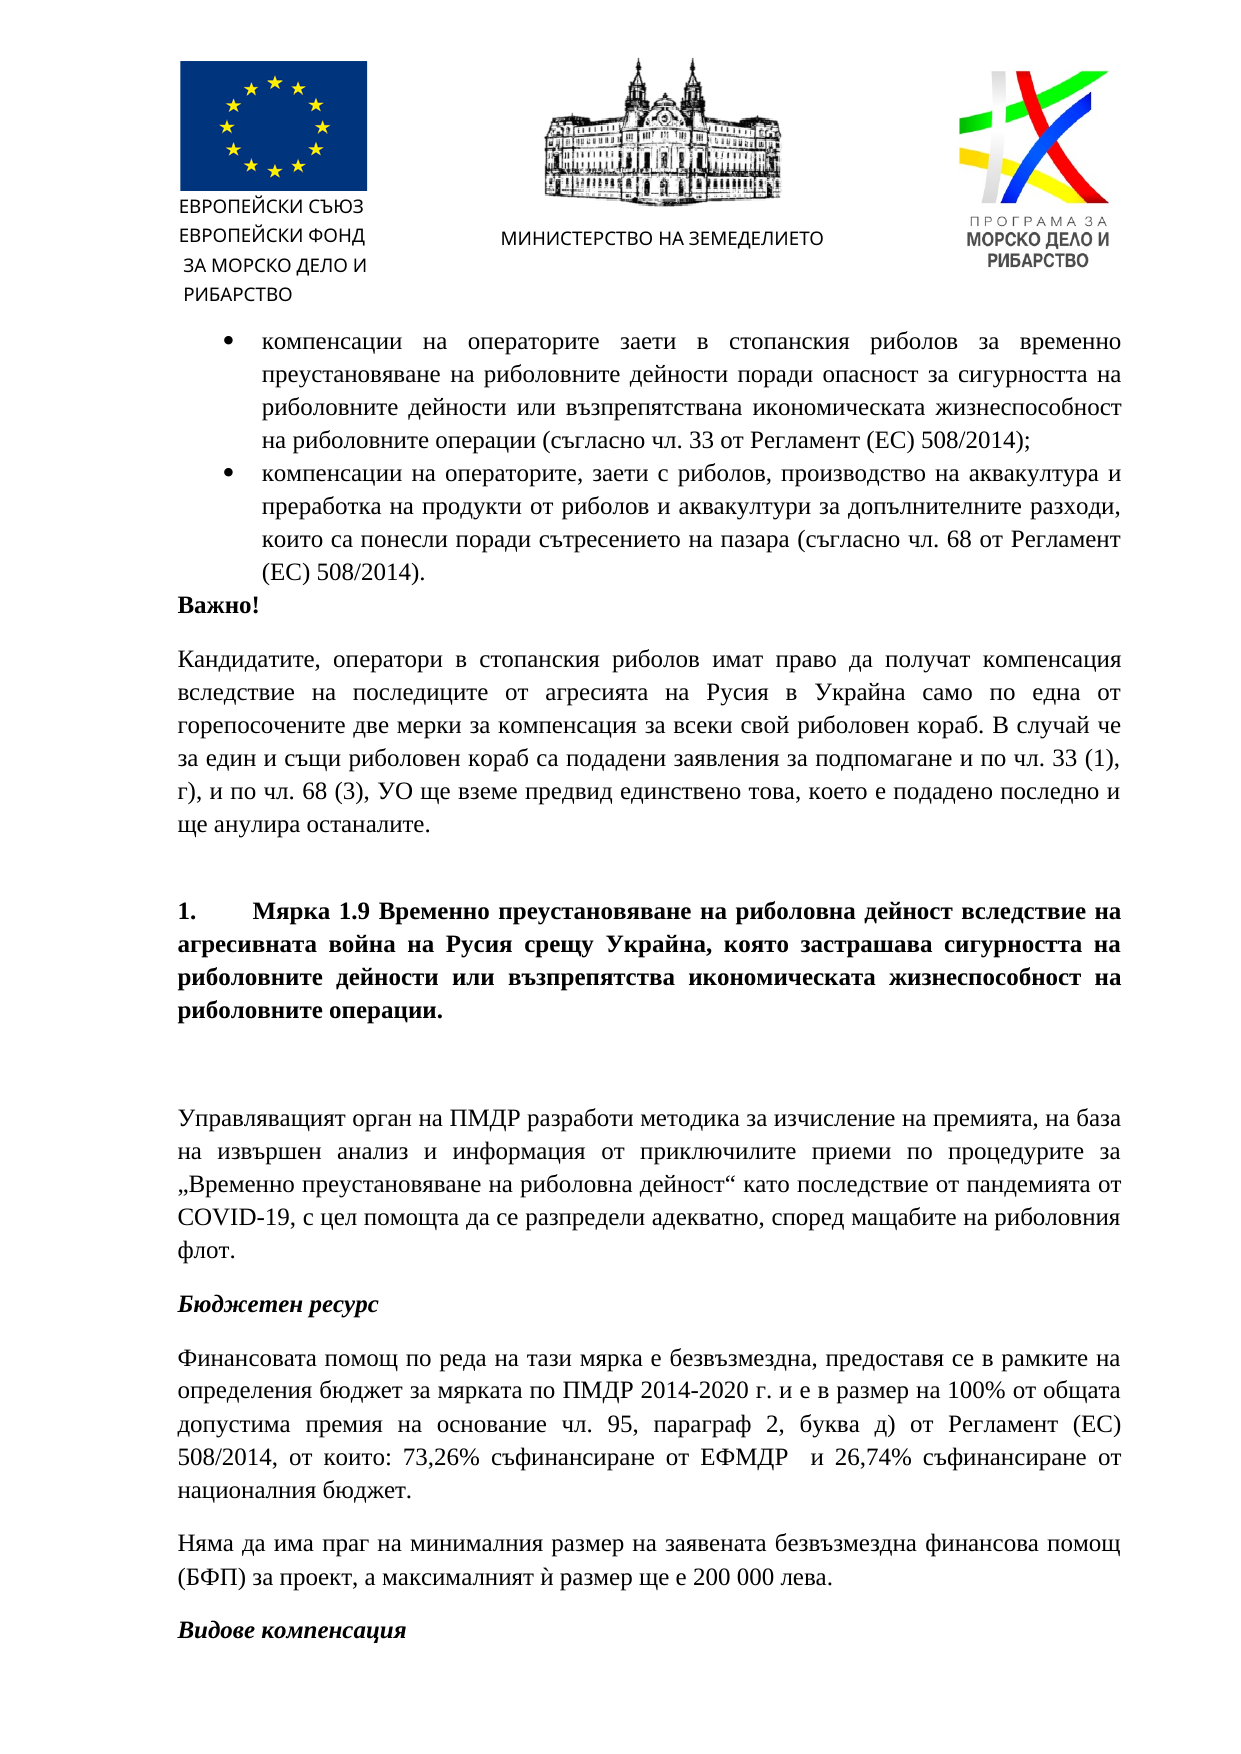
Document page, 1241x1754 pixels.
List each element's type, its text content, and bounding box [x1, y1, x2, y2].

text Управляващият орган на ПМДР разработи методика за изчисление на премията, на база на извършен анализ и информация от приключилите приеми по процедурите за „Временно преустановяване на риболовна дейност“ като последствие от пандемията от COVID-19, с цел помощта да се разпредели адекватно, според мащабите на риболовния флот. [177, 1103, 1122, 1264]
list компенсации на операторите заети в стопанския риболов за временно преустановяване на риболовните дейности поради опасност за сигурността на риболовните дейности или възпрепятствана икономическата жизнеспособност на риболовните операции (съгласно чл. 33 от Регламент (ЕС) 508/2014); [224, 326, 1122, 454]
text Бюджетен ресурс [177, 1289, 1122, 1317]
text Видове компенсация [177, 1615, 1122, 1644]
text Важно! [177, 590, 1122, 619]
text Няма да има праг на минималния размер на заявената безвъзмездна финансова помощ (БФП) за проект, а максималният ѝ размер ще е 200 000 лева. [177, 1528, 1122, 1590]
text Кандидатите, оператори в стопанския риболов имат право да получат компенсация вследствие на последиците от агресията на Русия в Украйна само по една от горепосочените две мерки за компенсация за всеки свой риболовен кораб. В случай че за един и същи риболовен кораб са подадени заявления за подпомагане и по чл. 33 (1), г), и по чл. 68 (3), УО ще вземе предвид единствено това, което е подадено последно и ще анулира останалите. [177, 644, 1122, 838]
list компенсации на операторите, заети с риболов, производство на аквакултура и преработка на продукти от риболов и аквакултури за допълнителните разходи, които са понесли поради сътресението на пазара (съгласно чл. 68 от Регламент (ЕС) 508/2014). [224, 458, 1122, 586]
picture [538, 54, 793, 211]
picture [906, 36, 1157, 293]
text Финансовата помощ по реда на тази мярка е безвъзмездна, предоставя се в рамките на определения бюджет за мярката по ПМДР 2014-2020 г. и е в размер на 100% от общата допустима премия на основание чл. 95, параграф 2, буква д) от Регламент (ЕС) 508/2014, от които: 73,26% съфинансиране от ЕФМДР и 26,74% съфинансиране от националния бюджет. [177, 1343, 1122, 1503]
list Мярка 1.9 Временно преустановяване на риболовна дейност вследствие на агресивната война на Русия срещу Украйна, която застрашава сигурността на риболовните дейности или възпрепятства икономическата жизнеспособност на риболовните операции. [177, 896, 1122, 1024]
